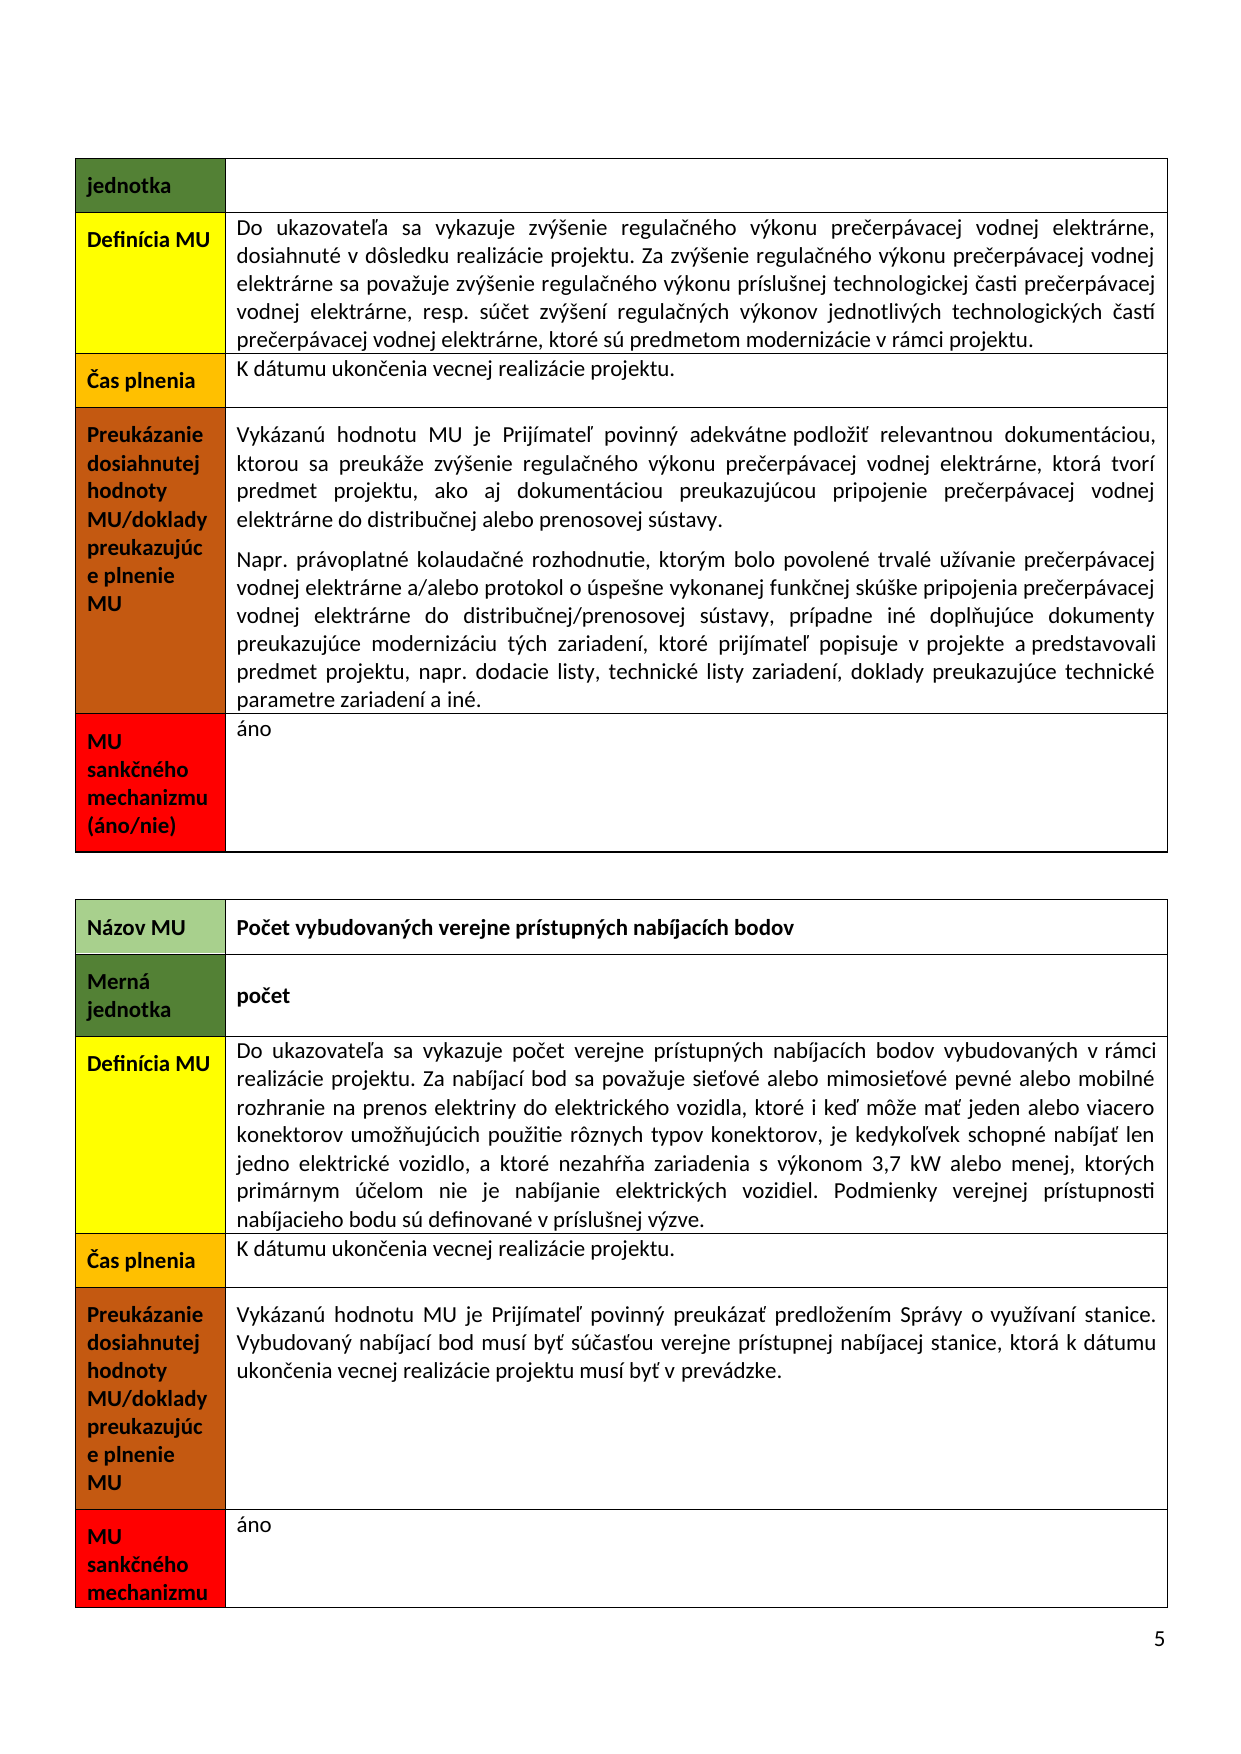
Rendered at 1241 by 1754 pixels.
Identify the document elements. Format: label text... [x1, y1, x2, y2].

table_cell Do ukazovateľa sa vykazuje zvýšenie regulačného výkonu prečerpávacej vodnej elektrárne, dosiahnuté v dôsledku realizácie projektu. Za zvýšenie regulačného výkonu prečerpávacej vodnej elektrárne sa považuje zvýšenie regulačného výkonu príslušnej technologickej časti prečerpávacej vodnej elektrárne, resp. súčet zvýšení regulačných výkonov jednotlivých technologických častí prečerpávacej vodnej elektrárne, ktoré sú predmetom modernizácie v rámci projektu. [226, 213, 1167, 353]
table_cell počet [226, 955, 1167, 1036]
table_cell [76, 1510, 225, 1607]
table_cell MU sankčného mechanizmu (áno/nie) [76, 714, 225, 851]
table_cell Do ukazovateľa sa vykazuje počet verejne prístupných nabíjacích bodov vybudovaných v rámci realizácie projektu. Za nabíjací bod sa považuje sieťové alebo mimosieťové pevné alebo mobilné rozhranie na prenos elektriny do elektrického vozidla, ktoré i keď môže mať jeden alebo viacero konektorov umožňujúcich použitie rôznych typov konektorov, je kedykoľvek schopné nabíjať len jedno elektrické vozidlo, a ktoré nezahŕňa zariadenia s výkonom 3,7 kW alebo menej, ktorých primárnym účelom nie je nabíjanie elektrických vozidiel. Podmienky verejnej prístupnosti nabíjacieho bodu sú definované v príslušnej výzve. [226, 1037, 1167, 1233]
table_cell Definícia MU [76, 1037, 225, 1233]
table_header Názov MU [76, 900, 225, 953]
table_cell Merná jednotka [76, 159, 225, 212]
table_cell MW [226, 159, 1167, 212]
table_cell Definícia MU [76, 213, 225, 353]
table_cell áno [226, 1510, 1167, 1607]
table_cell Čas plnenia [76, 354, 225, 407]
table_cell Merná jednotka [76, 955, 225, 1036]
table_cell Vykázanú hodnotu MU je Prijímateľ povinný preukázať predložením Správy o využívaní stanice. Vybudovaný nabíjací bod musí byť súčasťou verejne prístupnej nabíjacej stanice, ktorá k dátumu ukončenia vecnej realizácie projektu musí byť v prevádzke. [226, 1288, 1167, 1509]
table_cell K dátumu ukončenia vecnej realizácie projektu. [226, 1234, 1167, 1287]
table_cell Preukázanie dosiahnutej hodnoty MU/doklady preukazujúce plnenie MU [76, 408, 225, 713]
table_cell K dátumu ukončenia vecnej realizácie projektu. [226, 354, 1167, 407]
table_header Počet vybudovaných verejne prístupných nabíjacích bodov [226, 900, 1167, 953]
table_cell áno [226, 714, 1167, 851]
table_cell Čas plnenia [76, 1234, 225, 1287]
table_cell Vykázanú hodnotu MU je Prijímateľ povinný adekvátne podložiť relevantnou dokumentáciou, ktorou sa preukáže zvýšenie regulačného výkonu prečerpávacej vodnej elektrárne, ktorá tvorí predmet projektu, ako aj dokumentáciou preukazujúcou pripojenie prečerpávacej vodnej elektrárne do distribučnej alebo prenosovej sústavy. Napr. právoplatné kolaudačné rozhodnutie, ktorým bolo povolené trvalé užívanie prečerpávacej vodnej elektrárne a/alebo protokol o úspešne vykonanej funkčnej skúške pripojenia prečerpávacej vodnej elektrárne do distribučnej/prenosovej sústavy, prípadne iné doplňujúce dokumenty preukazujúce modernizáciu tých zariadení, ktoré prijímateľ popisuje v projekte a predstavovali predmet projektu, napr. dodacie listy, technické listy zariadení, doklady preukazujúce technické parametre zariadení a iné. [226, 408, 1167, 713]
table_cell Preukázanie dosiahnutej hodnoty MU/doklady preukazujúce plnenie MU [76, 1288, 225, 1509]
